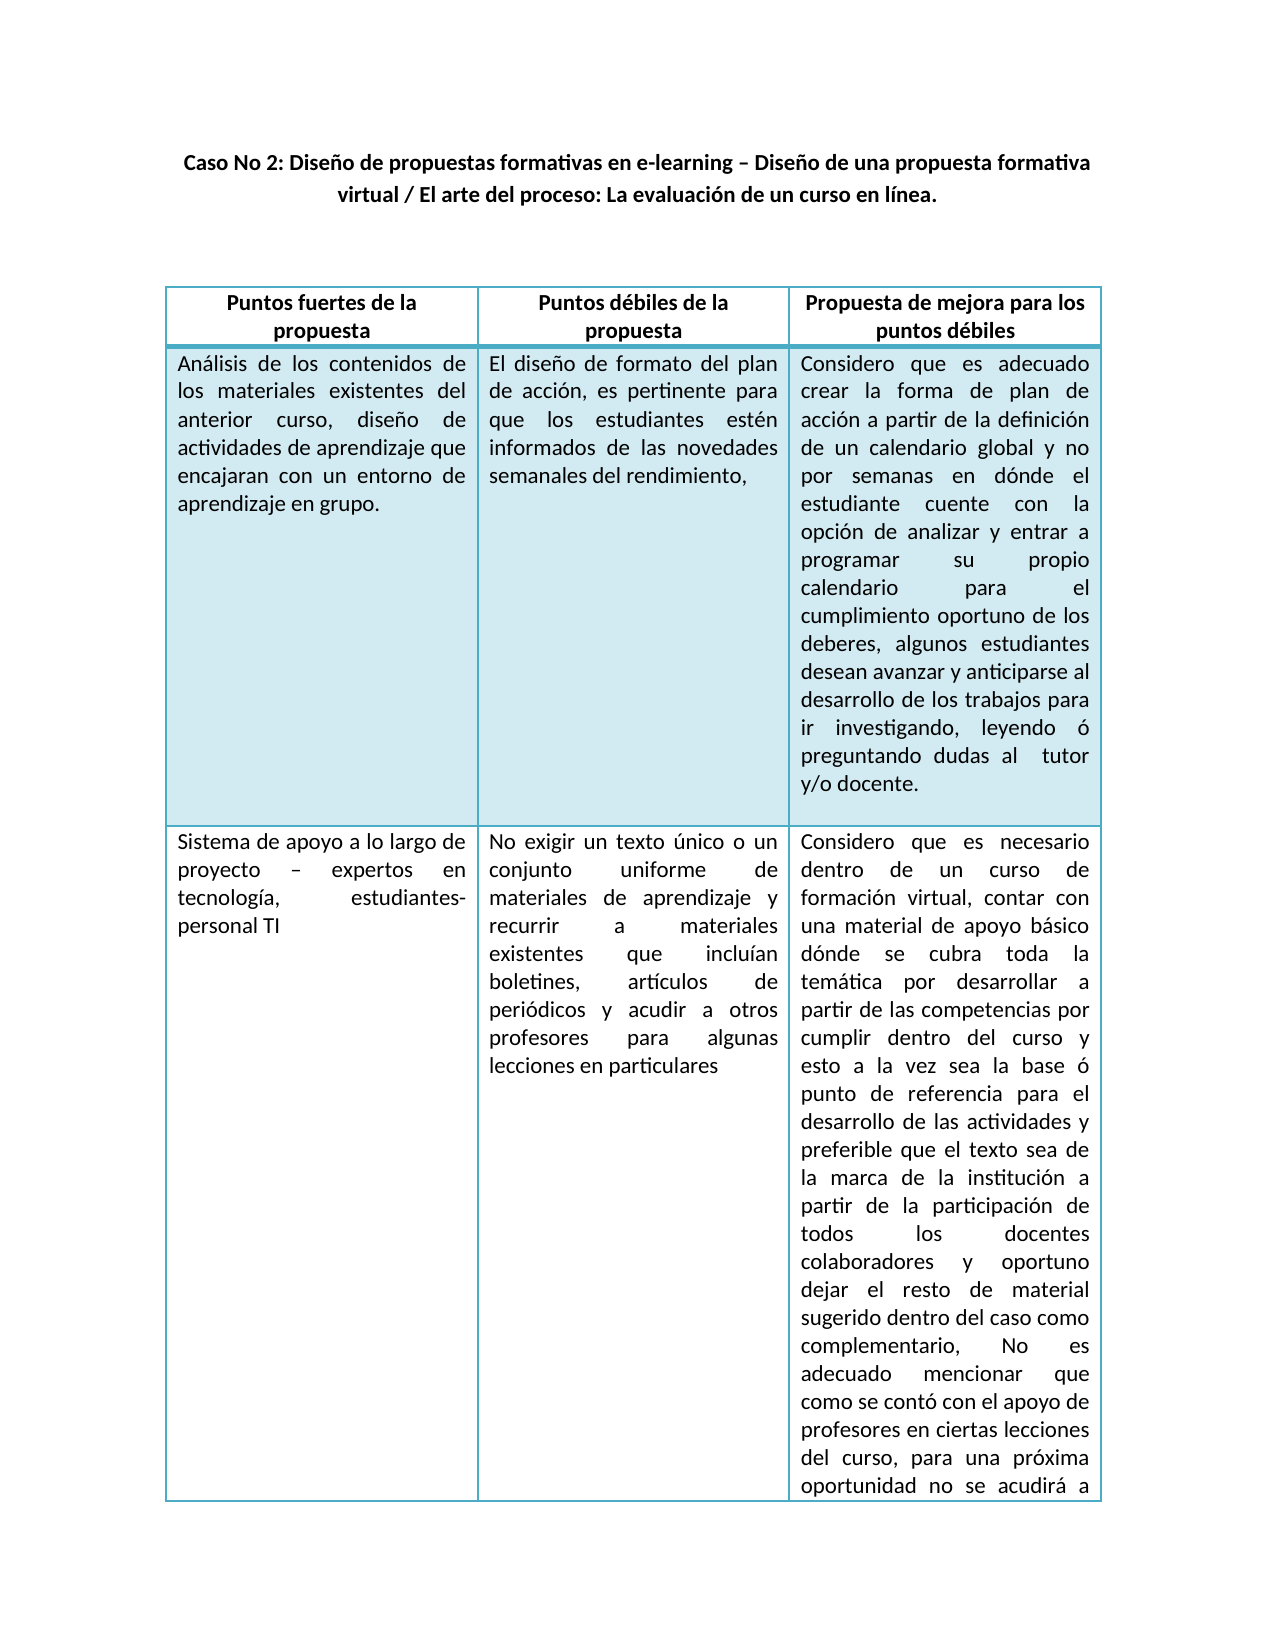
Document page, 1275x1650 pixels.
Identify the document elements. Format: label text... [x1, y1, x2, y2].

table_header Puntos débiles de la propuesta [479, 288, 788, 344]
text Caso No 2: Diseño de propuestas formativas en e-learning – Diseño de una propuesta formativa virtual / El arte del proceso: La evaluación de un curso en línea. [177, 148, 1098, 208]
table_cell Considero que es adecuado crear la forma de plan de acción a partir de la definición de un calendario global y no por semanas en dónde el estudiante cuente con la opción de analizar y entrar a programar su propio calendario para el cumplimiento oportuno de los deberes, algunos estudiantes desean avanzar y anticiparse al desarrollo de los trabajos para ir investigando, leyendo ó preguntando dudas al tutor y/o docente. [790, 349, 1100, 825]
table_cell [790, 827, 1100, 1499]
table_header Puntos fuertes de la propuesta [167, 288, 477, 344]
table_cell El diseño de formato del plan de acción, es pertinente para que los estudiantes estén informados de las novedades semanales del rendimiento, [479, 349, 788, 825]
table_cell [167, 827, 477, 1499]
table_cell Análisis de los contenidos de los materiales existentes del anterior curso, diseño de actividades de aprendizaje que encajaran con un entorno de aprendizaje en grupo. [167, 349, 477, 825]
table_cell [479, 827, 788, 1499]
table_header Propuesta de mejora para los puntos débiles [790, 288, 1100, 344]
